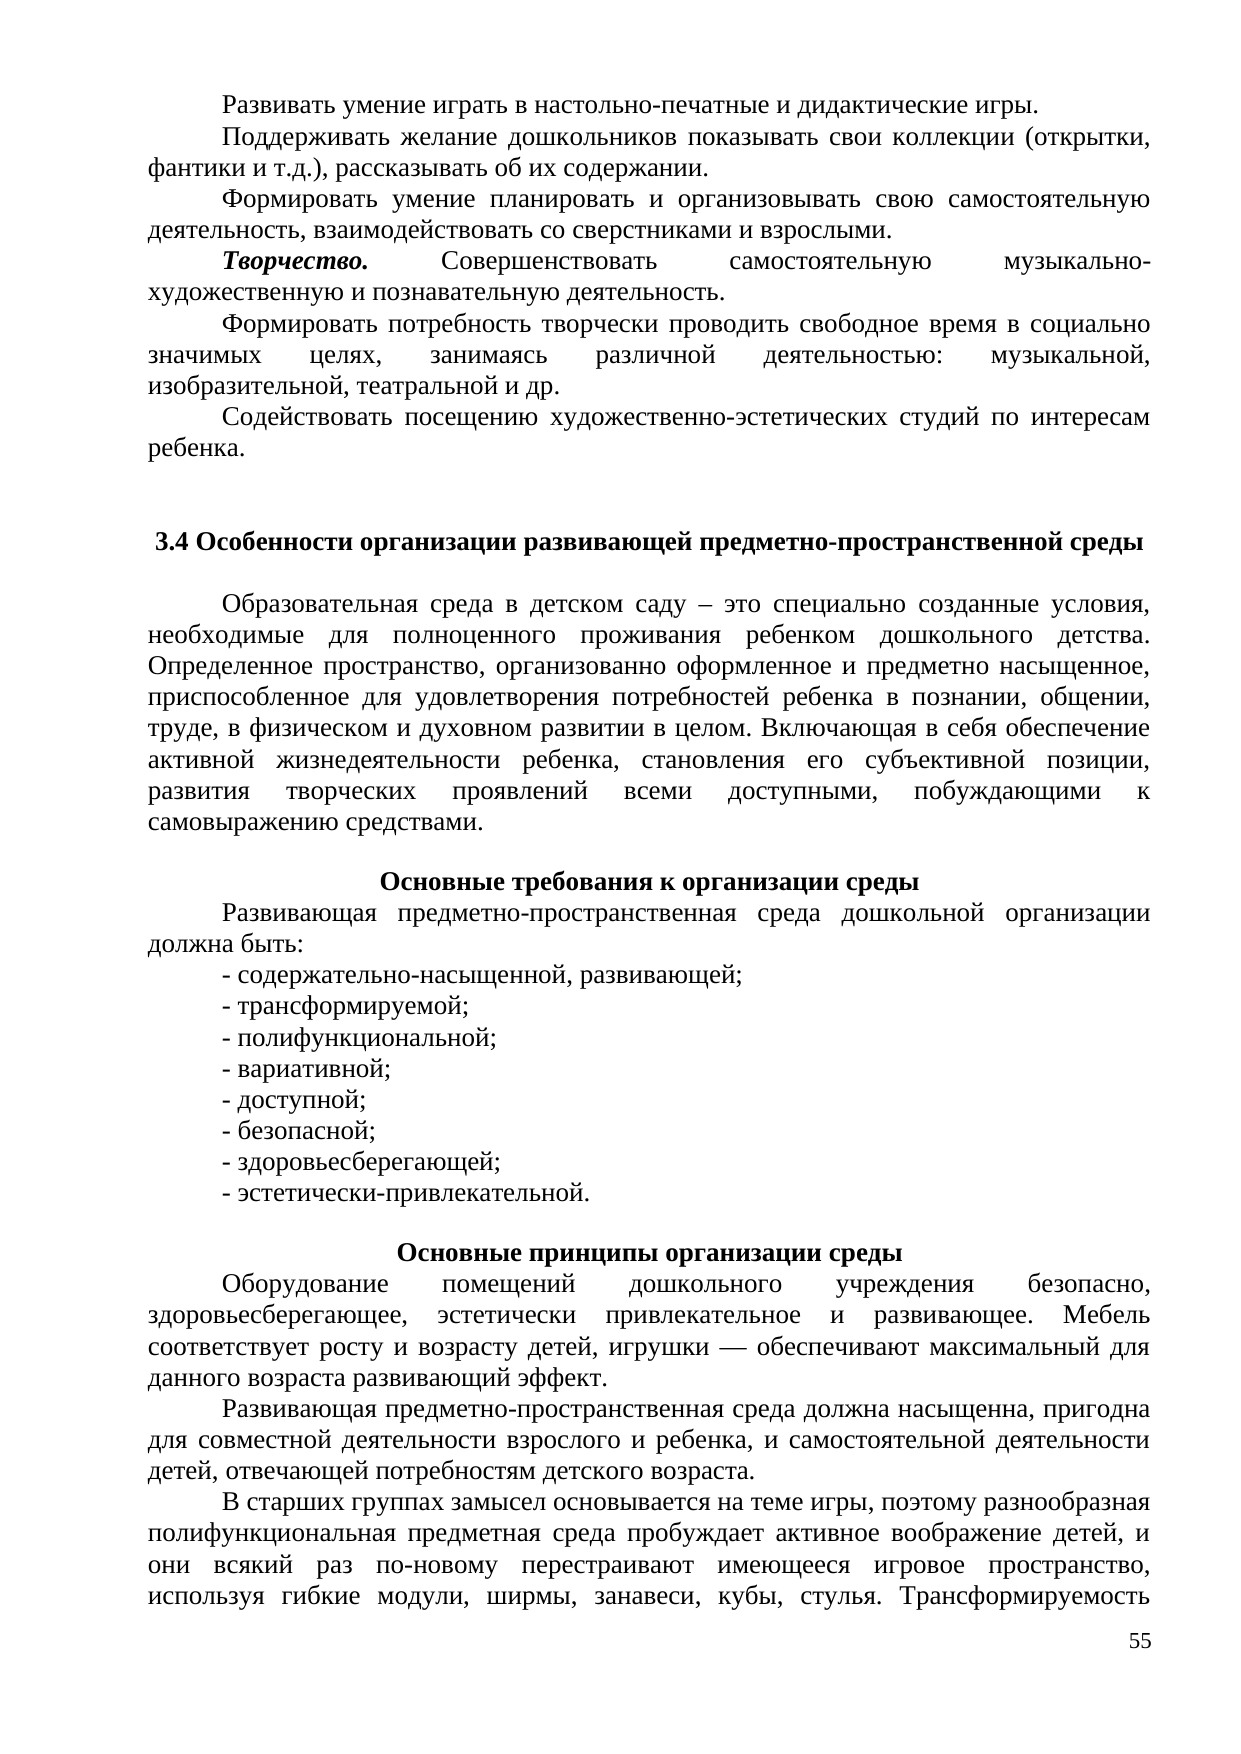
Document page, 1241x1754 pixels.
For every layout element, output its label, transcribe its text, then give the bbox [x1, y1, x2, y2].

text 3.4 Особенности организации развивающей предметно-пространственной среды [148, 525, 1152, 556]
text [148, 1485, 1152, 1610]
text Развивающая предметно-пространственная среда дошкольной организации должна быть: [148, 896, 1152, 958]
text Основные принципы организации среды [148, 1236, 1152, 1267]
text Формировать потребность творчески проводить свободное время в социально значимых целях, занимаясь различной деятельностью: музыкальной, изобразительной, театральной и др. [148, 307, 1152, 400]
text - полифункциональной; [148, 1021, 1152, 1052]
text Содействовать посещению художественно-эстетических студий по интересам ребенка. [148, 400, 1152, 462]
text - вариативной; [148, 1052, 1152, 1083]
text Оборудование помещений дошкольного учреждения безопасно, здоровьесберегающее, эстетически привлекательное и развивающее. Мебель соответствует росту и возрасту детей, игрушки — обеспечивают максимальный для данного возраста развивающий эффект. [148, 1267, 1152, 1392]
text - безопасной; [148, 1114, 1152, 1145]
text - трансформируемой; [148, 989, 1152, 1021]
text Поддерживать желание дошкольников показывать свои коллекции (открытки, фантики и т.д.), рассказывать об их содержании. [148, 120, 1152, 182]
text Образовательная среда в детском саду – это специально созданные условия, необходимые для полноценного проживания ребенком дошкольного детства. Определенное пространство, организованно оформленное и предметно насыщенное, приспособленное для удовлетворения потребностей ребенка в познании, общении, труде, в физическом и духовном развитии в целом. Включающая в себя обеспечение активной жизнедеятельности ребенка, становления его субъективной позиции, развития творческих проявлений всеми доступными, побуждающими к самовыражению средствами. [148, 587, 1152, 836]
text - доступной; [148, 1083, 1152, 1114]
text Формировать умение планировать и организовывать свою самостоятельную деятельность, взаимодействовать со сверстниками и взрослыми. [148, 182, 1152, 244]
text Развивать умение играть в настольно-печатные и дидактические игры. [148, 89, 1152, 120]
text - здоровьесберегающей; [148, 1145, 1152, 1176]
text Основные требования к организации среды [148, 865, 1152, 896]
text Творчество. Совершенствовать самостоятельную музыкально-художественную и познавательную деятельность. [148, 244, 1152, 307]
text Развивающая предметно-пространственная среда должна насыщенна, пригодна для совместной деятельности взрослого и ребенка, и самостоятельной деятельности детей, отвечающей потребностям детского возраста. [148, 1392, 1152, 1485]
text - содержательно-насыщенной, развивающей; [148, 958, 1152, 989]
text - эстетически-привлекательной. [148, 1176, 1152, 1207]
